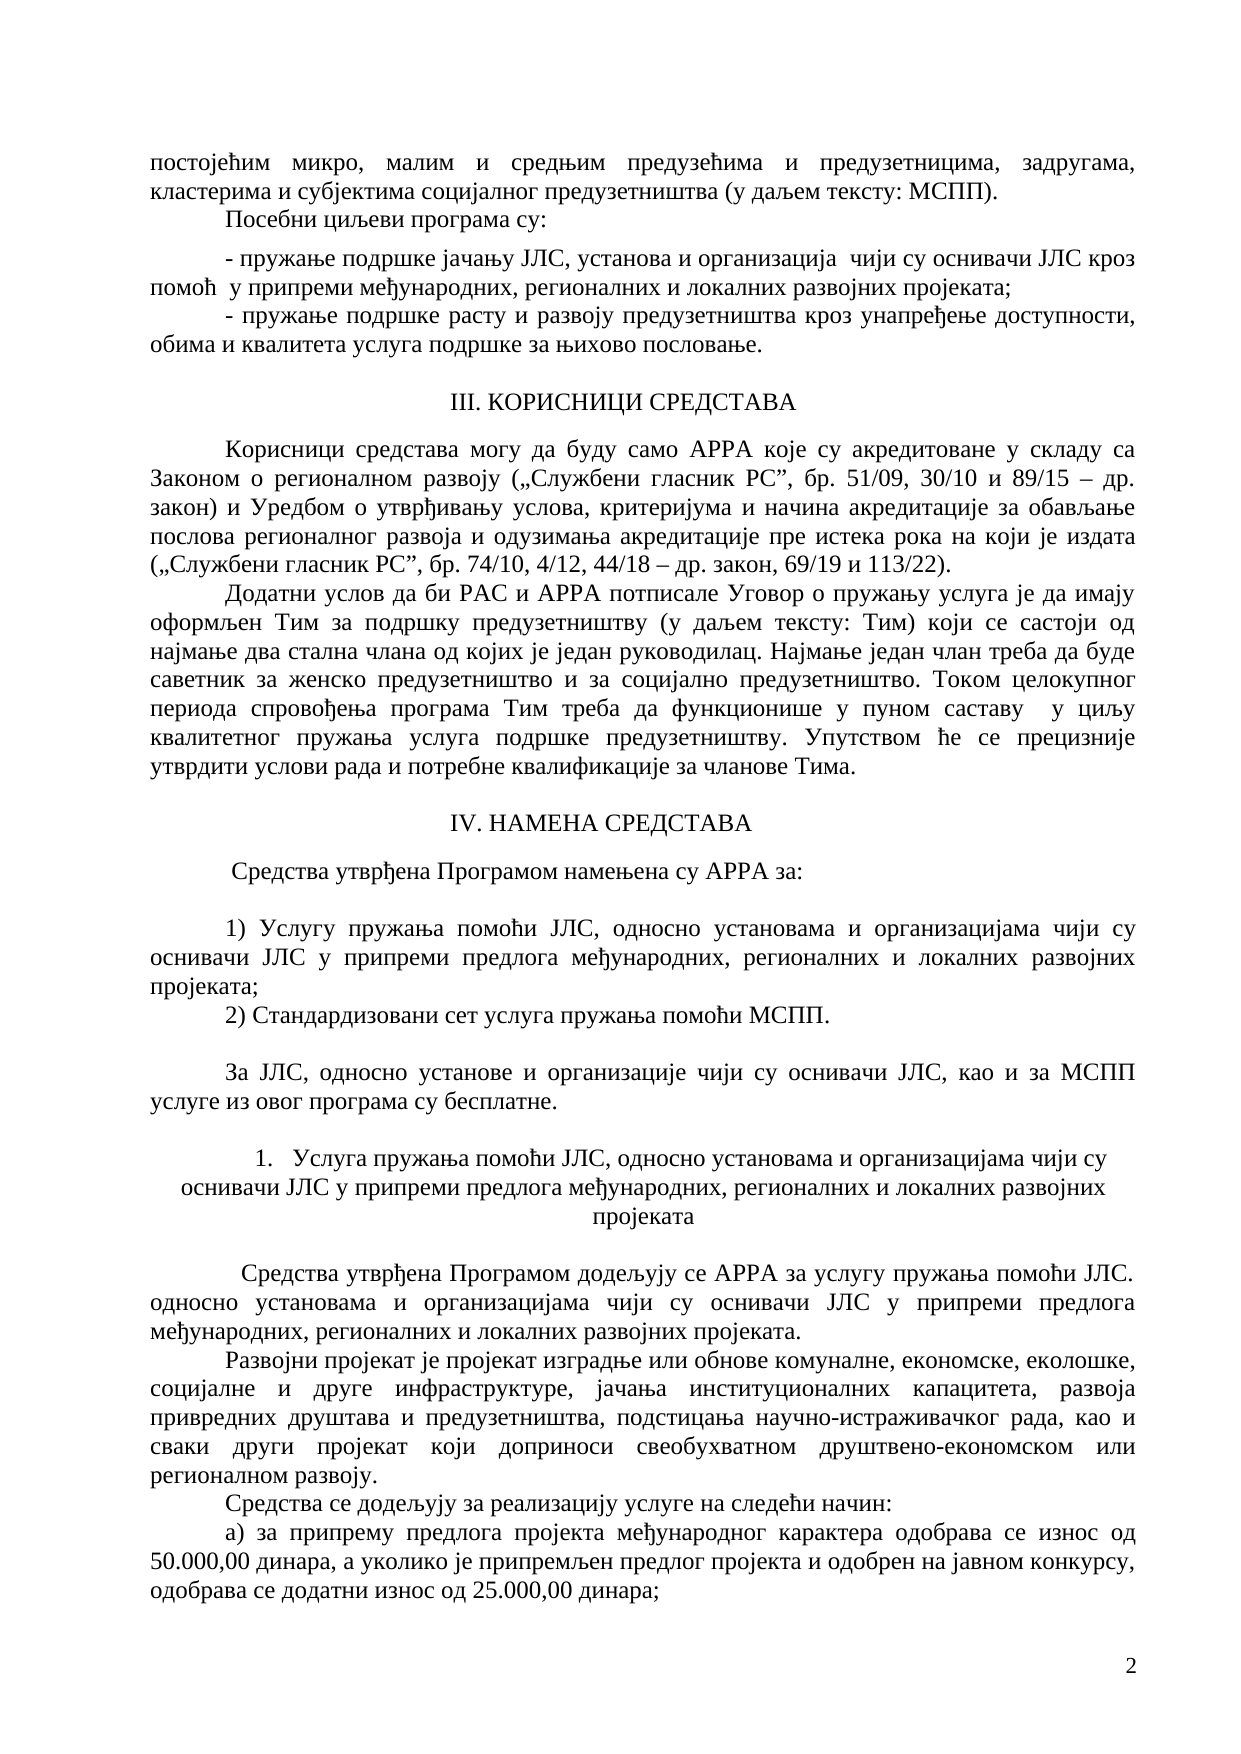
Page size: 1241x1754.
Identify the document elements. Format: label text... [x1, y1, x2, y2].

text 1) Услугу пружања помоћи ЈЛС, односно установама и организацијама чији су оснивачи ЈЛС у припреми предлога међународних, регионалних и локалних развојних пројеката; [150, 913, 1137, 1000]
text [150, 147, 1137, 204]
text a) за припрему предлога пројекта међународног карактера одобрава се износ од 50.000,00 динара, а уколико је припремљен предлог пројекта и одобрен на јавном конкурсу, одобрава се додатни износ од 25.000,00 динара; [150, 1517, 1137, 1603]
text Корисници средстава могу да буду само АРРА које су акредитоване у складу са Законом о регионалном развоју („Службени гласник РС”, бр. 51/09, 30/10 и 89/15 – др. закон) и Уредбом о утврђивању услова, критеријума и начина акредитације за обављање послова регионалног развоја и одузимања акредитације пре истека рока на који је издата („Службени гласник РС”, бр. 74/10, 4/12, 44/18 – др. закон, 69/19 и 113/22). [150, 434, 1137, 578]
text За ЈЛС, односно установе и организације чији су оснивачи ЈЛС, као и за МСПП услуге из овог програма су бесплатне. [150, 1057, 1137, 1115]
text - пружање подршке расту и развоју предузетништва кроз унапређење доступности, обима и квалитета услуга подршке за њихово пословање. [150, 301, 1137, 358]
text Посебни циљеви програма су: [150, 204, 1137, 233]
text Додатни услов да би РАС и АРРА потписале Уговор о пружању услуга је да имају оформљен Тим за подршку предузетништву (у даљем тексту: Тим) који се састоји од најмање два стална члана од којих је један руководилац. Најмање један члан треба да буде саветник за женско предузетништво и за социјално предузетништво. Током целокупног периода спровођења програма Тим треба да функционише у пуном саставу у циљу квалитетног пружања услуга подршке предузетништву. Упутством ће се прецизније утврдити услови рада и потребне квалификације за чланове Тима. [150, 578, 1137, 779]
text Средства се додељују за реализацију услуге на следећи начин: [150, 1488, 1137, 1517]
text - пружање подршке јачању ЈЛС, установа и организација чији су оснивачи ЈЛС кроз помоћ у припреми међународних, регионалних и локалних развојних пројеката; [150, 243, 1137, 301]
text 2) Стандардизовани сет услуга пружања помоћи МСПП. [150, 1000, 1137, 1028]
text Средства утврђена Програмом додељују се АРРА за услугу пружања помоћи ЈЛС. односно установама и организацијама чији су оснивачи ЈЛС у припреми предлога међународних, регионалних и локалних развојних пројеката. [150, 1258, 1137, 1345]
text оснивачи ЈЛС у припреми предлога међународних, регионалних и локалних развојних пројеката [150, 1172, 1137, 1230]
text III. КОРИСНИЦИ СРЕДСТАВА [375, 387, 1137, 416]
text Средства утврђена Програмом намењена су АРРА за: [150, 856, 1137, 885]
text IV. НАМЕНА СРЕДСТАВА [375, 808, 1137, 837]
text Развојни пројекат је пројекат изградње или обнове комуналне, економске, еколошке, социјалне и друге инфраструктуре, јачања институционалних капацитета, развоја привредних друштава и предузетништва, подстицања научно-истраживачког рада, као и сваки други пројекат који доприноси свеобухватном друштвено-економском или регионалном развоју. [150, 1345, 1137, 1488]
list Услуга пружања помоћи ЈЛС, односно установама и организацијама чији су [225, 1143, 1137, 1172]
